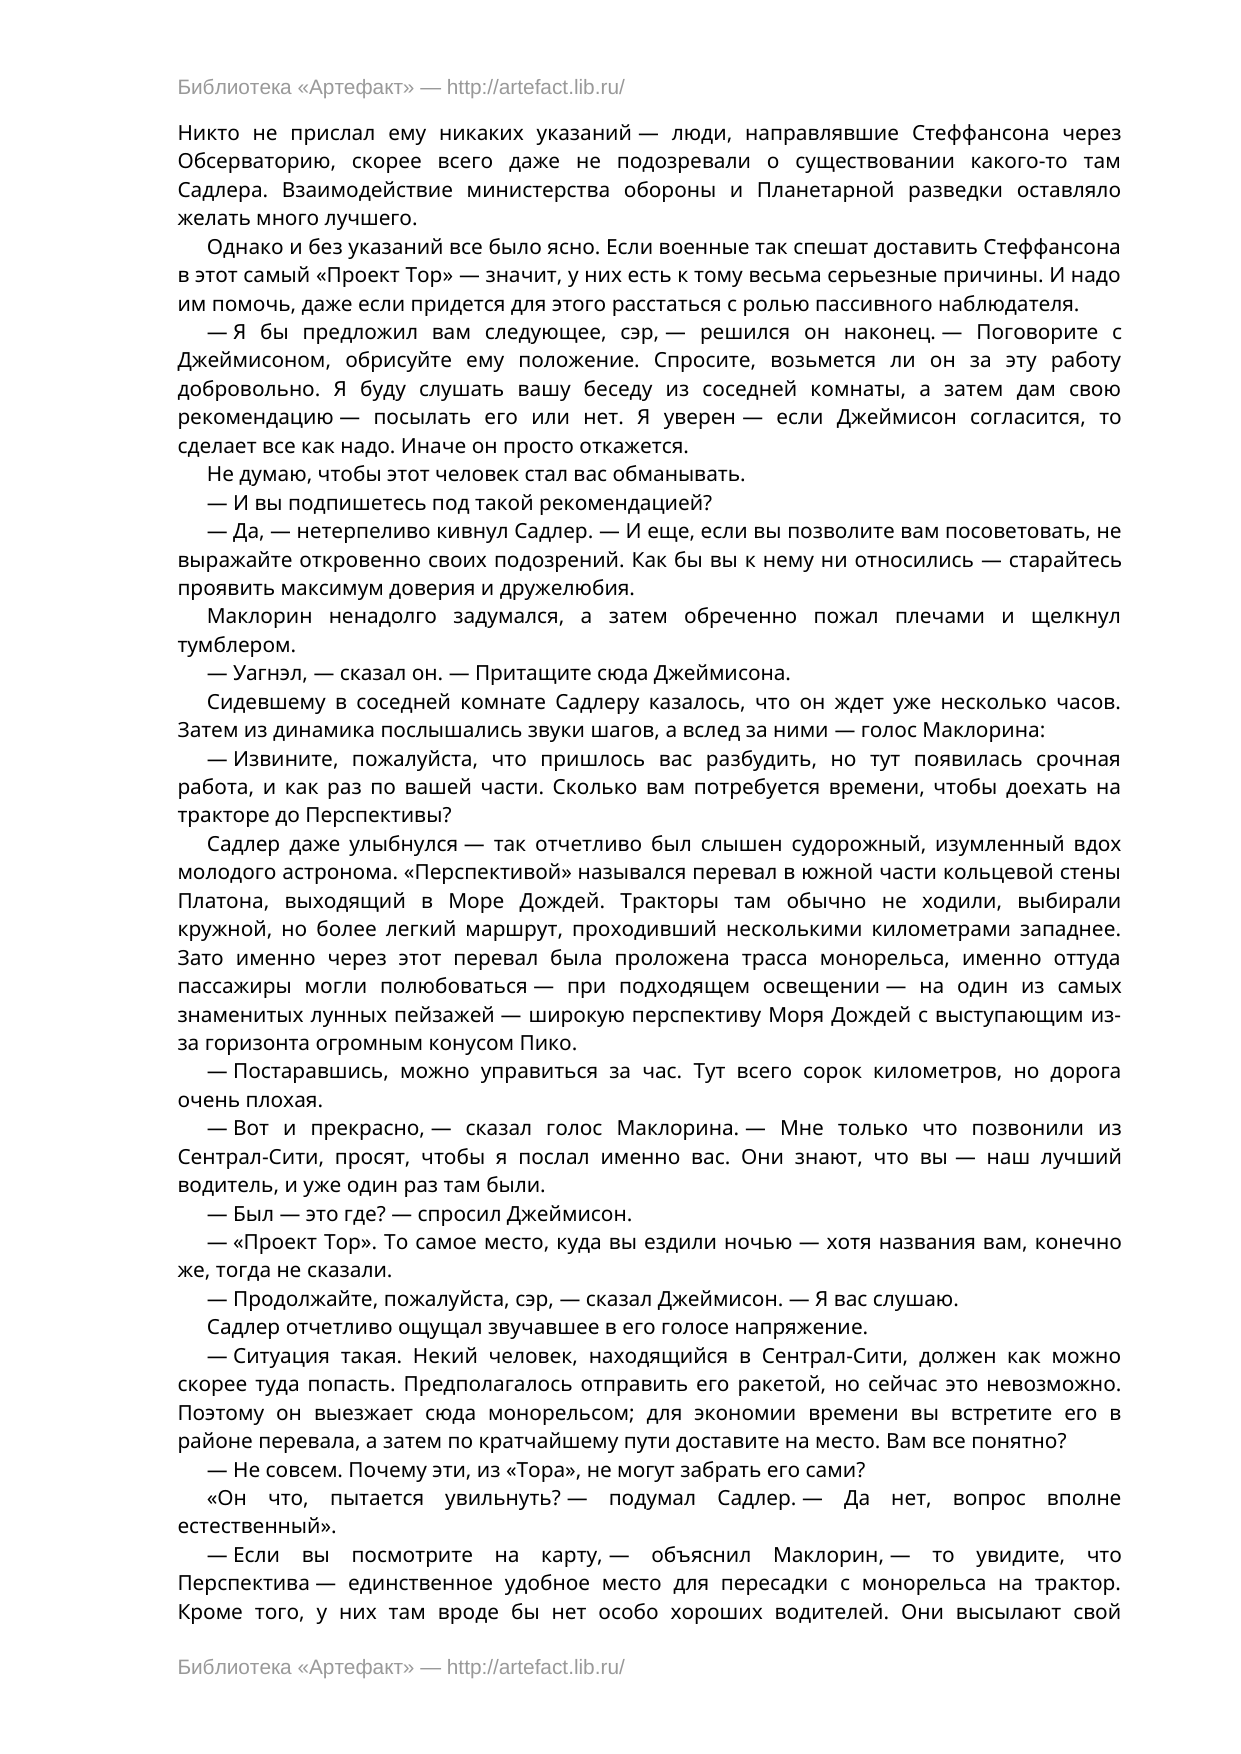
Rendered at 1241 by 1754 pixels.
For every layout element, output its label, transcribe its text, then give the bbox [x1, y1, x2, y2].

text — Не совсем. Почему эти, из «Тора», не могут забрать его сами? [177, 1455, 1122, 1483]
text — «Проект Тор». То самое место, куда вы ездили ночью — хотя названия вам, конечно же, тогда не сказали. [177, 1227, 1122, 1284]
text Маклорин ненадолго задумался, а затем обреченно пожал плечами и щелкнул тумблером. [177, 602, 1122, 658]
text — Уагнэл, — сказал он. — Притащите сюда Джеймисона. [177, 658, 1122, 687]
text Садлер отчетливо ощущал звучавшее в его голосе напряжение. [177, 1312, 1122, 1341]
text — Ситуация такая. Некий человек, находящийся в Сентрал-Сити, должен как можно скорее туда попасть. Предполагалось отправить его ракетой, но сейчас это невозможно. Поэтому он выезжает сюда монорельсом; для экономии времени вы встретите его в районе перевала, а затем по кратчайшему пути доставите на место. Вам все понятно? [177, 1341, 1122, 1455]
text — Да, — нетерпеливо кивнул Садлер. — И еще, если вы позволите вам посоветовать, не выражайте откровенно своих подозрений. Как бы вы к нему ни относились — старайтесь проявить максимум доверия и дружелюбия. [177, 516, 1122, 602]
text Сидевшему в соседней комнате Садлеру казалось, что он ждет уже несколько часов. Затем из динамика послышались звуки шагов, а вслед за ними — голос Маклорина: [177, 687, 1122, 744]
text — Извините, пожалуйста, что пришлось вас разбудить, но тут появилась срочная работа, и как раз по вашей части. Сколько вам потребуется времени, чтобы доехать на тракторе до Перспективы? [177, 744, 1122, 829]
text Садлер даже улыбнулся — так отчетливо был слышен судорожный, изумленный вдох молодого астронома. «Перспективой» назывался перевал в южной части кольцевой стены Платона, выходящий в Море Дождей. Тракторы там обычно не ходили, выбирали кружной, но более легкий маршрут, проходивший несколькими километрами западнее. Зато именно через этот перевал была проложена трасса монорельса, именно оттуда пассажиры могли полюбоваться — при подходящем освещении — на один из самых знаменитых лунных пейзажей — широкую перспективу Моря Дождей с выступающим из-за горизонта огромным конусом Пико. [177, 829, 1122, 1057]
text — Постаравшись, можно управиться за час. Тут всего сорок километров, но дорога очень плохая. [177, 1057, 1122, 1113]
text — И вы подпишетесь под такой рекомендацией? [177, 488, 1122, 516]
text — Продолжайте, пожалуйста, сэр, — сказал Джеймисон. — Я вас слушаю. [177, 1284, 1122, 1312]
text — Был — это где? — спросил Джеймисон. [177, 1199, 1122, 1227]
text — Я бы предложил вам следующее, сэр, — решился он наконец. — Поговорите с Джеймисоном, обрисуйте ему положение. Спросите, возьмется ли он за эту работу добровольно. Я буду слушать вашу беседу из соседней комнаты, а затем дам свою рекомендацию — посылать его или нет. Я уверен — если Джеймисон согласится, то сделает все как надо. Иначе он просто откажется. [177, 317, 1122, 459]
text Не думаю, чтобы этот человек стал вас обманывать. [177, 459, 1122, 488]
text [177, 1540, 1122, 1625]
text «Он что, пытается увильнуть? — подумал Садлер. — Да нет, вопрос вполне естественный». [177, 1483, 1122, 1540]
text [177, 118, 1122, 232]
text Однако и без указаний все было ясно. Если военные так спешат доставить Стеффансона в этот самый «Проект Тор» — значит, у них есть к тому весьма серьезные причины. И надо им помочь, даже если придется для этого расстаться с ролью пассивного наблюдателя. [177, 232, 1122, 317]
text — Вот и прекрасно, — сказал голос Маклорина. — Мне только что позвонили из Сентрал-Сити, просят, чтобы я послал именно вас. Они знают, что вы — наш лучший водитель, и уже один раз там были. [177, 1113, 1122, 1199]
